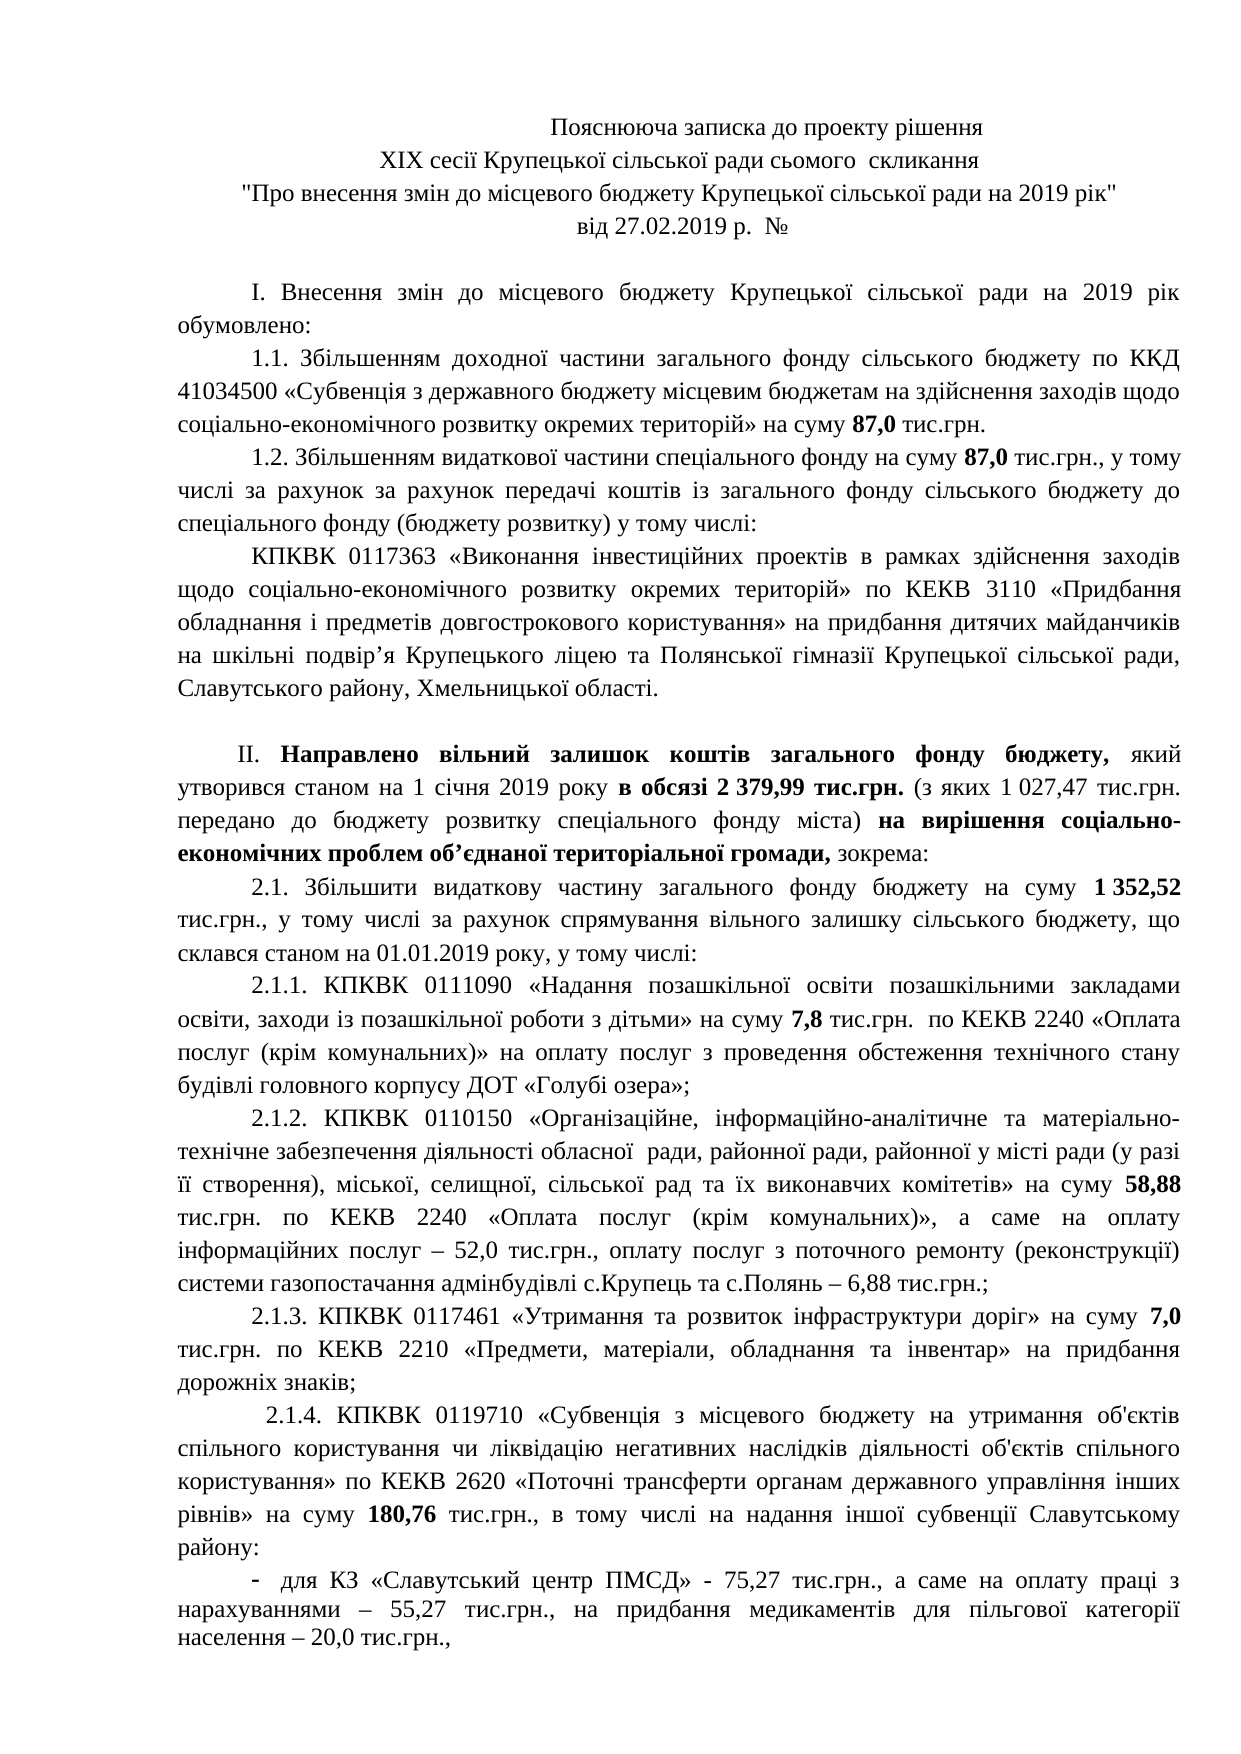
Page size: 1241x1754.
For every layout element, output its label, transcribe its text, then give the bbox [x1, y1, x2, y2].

text від 27.02.2019 р. № [177, 211, 1181, 240]
text ХІХ сесії Крупецької сільської ради сьомого скликання [177, 145, 1181, 174]
text 1.1. Збільшенням доходної частини загального фонду сільського бюджету по ККД 41034500 «Субвенція з державного бюджету місцевим бюджетам на здійснення заходів щодо соціально-економічного розвитку окремих територій» на суму 87,0 тис.грн. [177, 343, 1181, 438]
text 2.1.1. КПКВК 0111090 «Надання позашкільної освіти позашкільними закладами освіти, заходи із позашкільної роботи з дітьми» на суму 7,8 тис.грн. по КЕКВ 2240 «Оплата послуг (крім комунальних)» на оплату послуг з проведення обстеження технічного стану будівлі головного корпусу ДОТ «Голубі озера»; [177, 971, 1181, 1098]
text Пояснююча записка до проекту рішення [177, 112, 1181, 141]
text 2.1.3. КПКВК 0117461 «Утримання та розвиток інфраструктури доріг» на суму 7,0 тис.грн. по КЕКВ 2210 «Предмети, матеріали, обладнання та інвентар» на придбання дорожніх знаків; [177, 1301, 1181, 1396]
text І. Внесення змін до місцевого бюджету Крупецької сільської ради на 2019 рік обумовлено: [177, 277, 1181, 339]
text "Про внесення змін до місцевого бюджету Крупецької сільської ради на 2019 рік" [177, 178, 1181, 207]
text 2.1.2. КПКВК 0110150 «Організаційне, інформаційно-аналітичне та матеріально-технічне забезпечення діяльності обласної ради, районної ради, районної у місті ради (у разі її створення), міської, селищної, сільської рад та їх виконавчих комітетів» на суму 58,88 тис.грн. по КЕКВ 2240 «Оплата послуг (крім комунальних)», а саме на оплату інформаційних послуг – 52,0 тис.грн., оплату послуг з поточного ремонту (реконструкції) системи газопостачання адмінбудівлі с.Крупець та с.Полянь – 6,88 тис.грн.; [177, 1103, 1181, 1297]
text ІІ. Направлено вільний залишок коштів загального фонду бюджету, який утворився станом на 1 січня 2019 року в обсязі 2 379,99 тис.грн. (з яких 1 027,47 тис.грн. передано до бюджету розвитку спеціального фонду міста) на вирішення соціально-економічних проблем об’єднаної територіальної громади, зокрема: [177, 739, 1181, 867]
text 2.1.4. КПКВК 0119710 «Субвенція з місцевого бюджету на утримання об'єктів спільного користування чи ліквідацію негативних наслідків діяльності об'єктів спільного користування» по КЕКВ 2620 «Поточні трансферти органам державного управління інших рівнів» на суму 180,76 тис.грн., в тому числі на надання іншої субвенції Славутському району: [177, 1400, 1181, 1561]
list для КЗ «Славутський центр ПМСД» - 75,27 тис.грн., а саме на оплату праці з нарахуваннями – 55,27 тис.грн., на придбання медикаментів для пільгової категорії населення – 20,0 тис.грн., [177, 1565, 1181, 1651]
text 1.2. Збільшенням видаткової частини спеціального фонду на суму 87,0 тис.грн., у тому числі за рахунок за рахунок передачі коштів із загального фонду сільського бюджету до спеціального фонду (бюджету розвитку) у тому числі: [177, 442, 1181, 537]
text КПКВК 0117363 «Виконання інвестиційних проектів в рамках здійснення заходів щодо соціально-економічного розвитку окремих територій» по КЕКВ 3110 «Придбання обладнання і предметів довгострокового користування» на придбання дитячих майданчиків на шкільні подвір’я Крупецького ліцею та Полянської гімназії Крупецької сільської ради, Славутського району, Хмельницької області. [177, 541, 1181, 702]
text 2.1. Збільшити видаткову частину загального фонду бюджету на суму 1 352,52 тис.грн., у тому числі за рахунок спрямування вільного залишку сільського бюджету, що склався станом на 01.01.2019 року, у тому числі: [177, 872, 1181, 966]
